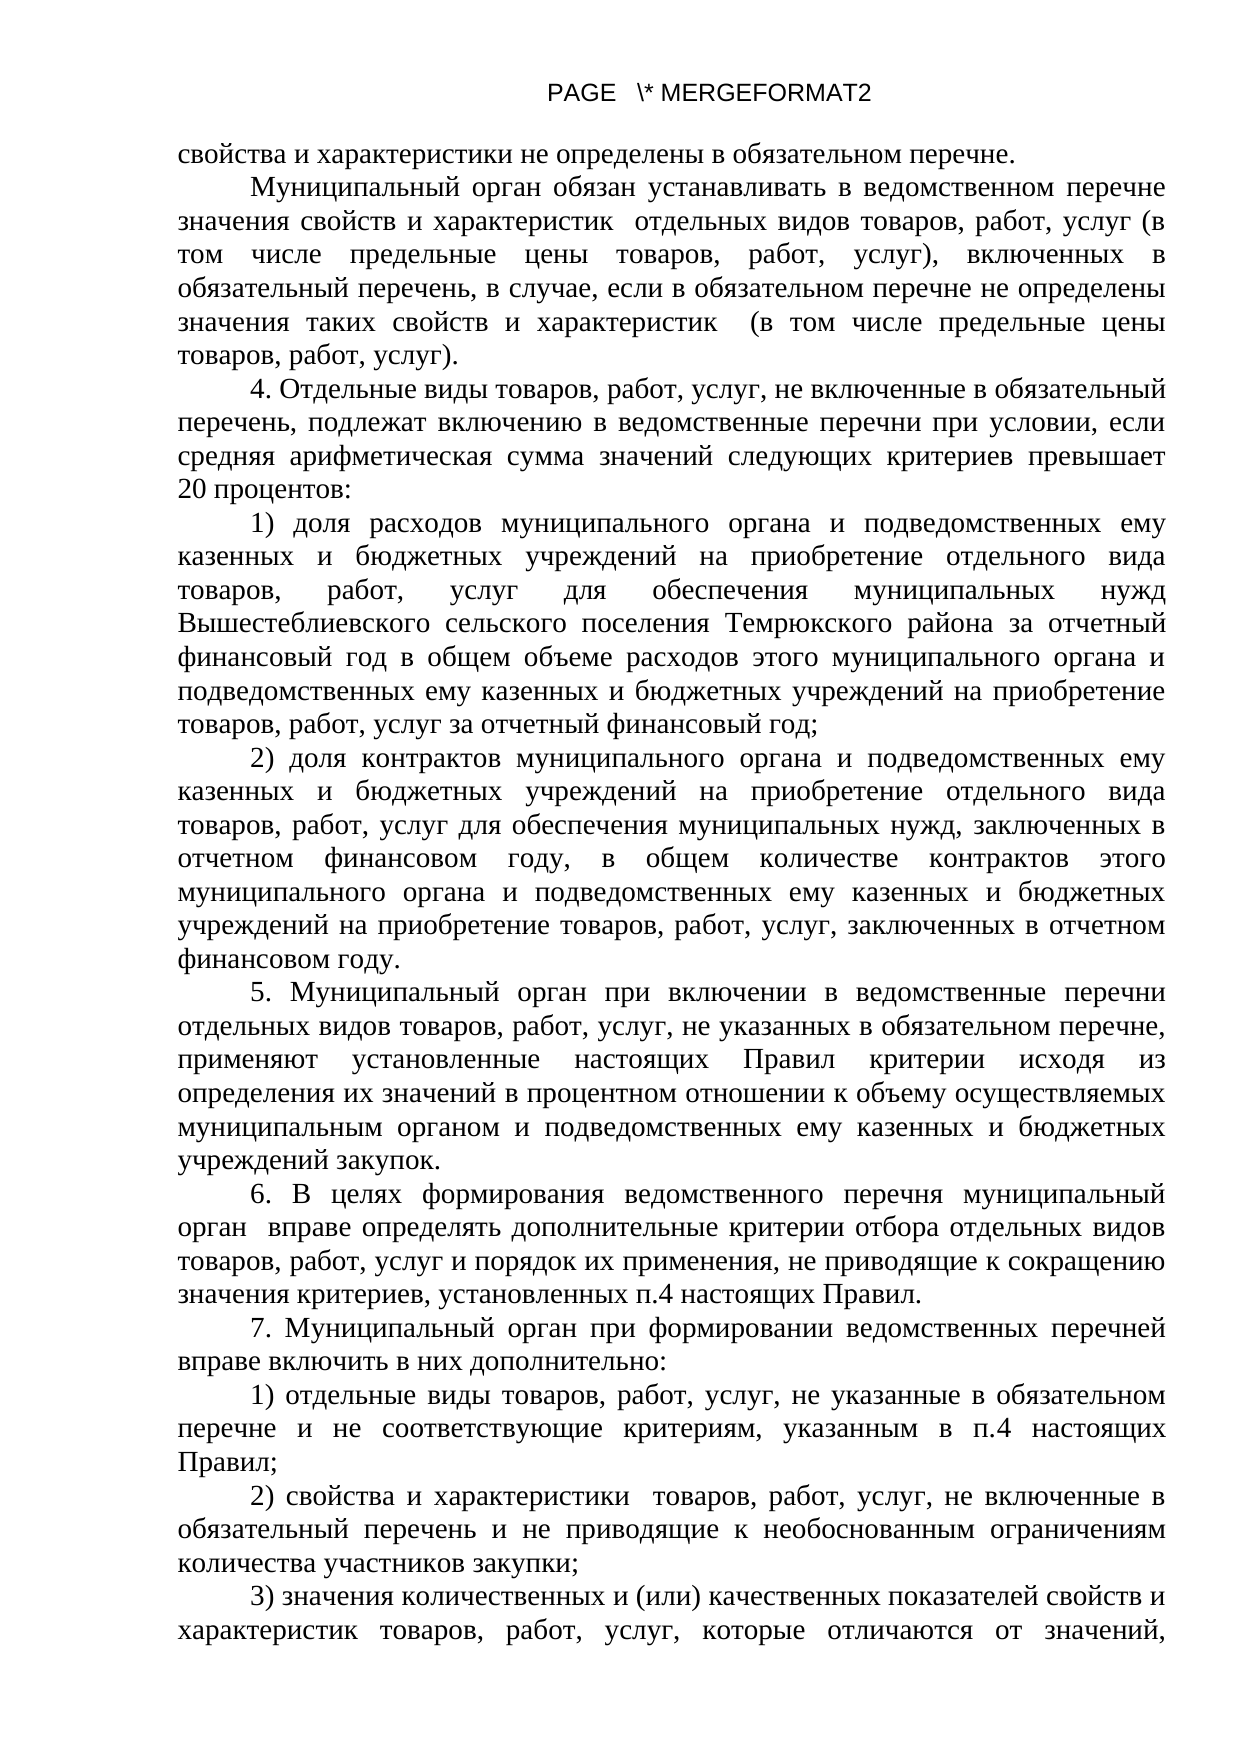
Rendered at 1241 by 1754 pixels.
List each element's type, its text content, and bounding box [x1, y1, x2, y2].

text 7. Муниципальный орган при формировании ведомственных перечней вправе включить в них дополнительно: [177, 1310, 1167, 1377]
text 2) доля контрактов муниципального органа и подведомственных ему казенных и бюджетных учреждений на приобретение отдельного вида товаров, работ, услуг для обеспечения муниципальных нужд, заключенных в отчетном финансовом году, в общем количестве контрактов этого муниципального органа и подведомственных ему казенных и бюджетных учреждений на приобретение товаров, работ, услуг, заключенных в отчетном финансовом году. [177, 740, 1167, 974]
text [177, 1578, 1167, 1645]
text 1) доля расходов муниципального органа и подведомственных ему казенных и бюджетных учреждений на приобретение отдельного вида товаров, работ, услуг для обеспечения муниципальных нужд Вышестеблиевского сельского поселения Темрюкского района за отчетный финансовый год в общем объеме расходов этого муниципального органа и подведомственных ему казенных и бюджетных учреждений на приобретение товаров, работ, услуг за отчетный финансовый год; [177, 505, 1167, 740]
text 4. Отдельные виды товаров, работ, услуг, не включенные в обязательный перечень, подлежат включению в ведомственные перечни при условии, если средняя арифметическая сумма значений следующих критериев превышает 20 процентов: [177, 371, 1167, 505]
text 5. Муниципальный орган при включении в ведомственные перечни отдельных видов товаров, работ, услуг, не указанных в обязательном перечне, применяют установленные настоящих Правил критерии исходя из определения их значений в процентном отношении к объему осуществляемых муниципальным органом и подведомственных ему казенных и бюджетных учреждений закупок. [177, 974, 1167, 1176]
text Муниципальный орган обязан устанавливать в ведомственном перечне значения свойств и характеристик отдельных видов товаров, работ, услуг (в том числе предельные цены товаров, работ, услуг), включенных в обязательный перечень, в случае, если в обязательном перечне не определены значения таких свойств и характеристик (в том числе предельные цены товаров, работ, услуг). [177, 169, 1167, 371]
text 1) отдельные виды товаров, работ, услуг, не указанные в обязательном перечне и не соответствующие критериям, указанным в п.4 настоящих Правил; [177, 1377, 1167, 1478]
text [177, 136, 1167, 169]
text 6. В целях формирования ведомственного перечня муниципальный орган вправе определять дополнительные критерии отбора отдельных видов товаров, работ, услуг и порядок их применения, не приводящие к сокращению значения критериев, установленных п.4 настоящих Правил. [177, 1176, 1167, 1310]
text 2) свойства и характеристики товаров, работ, услуг, не включенные в обязательный перечень и не приводящие к необоснованным ограничениям количества участников закупки; [177, 1478, 1167, 1578]
